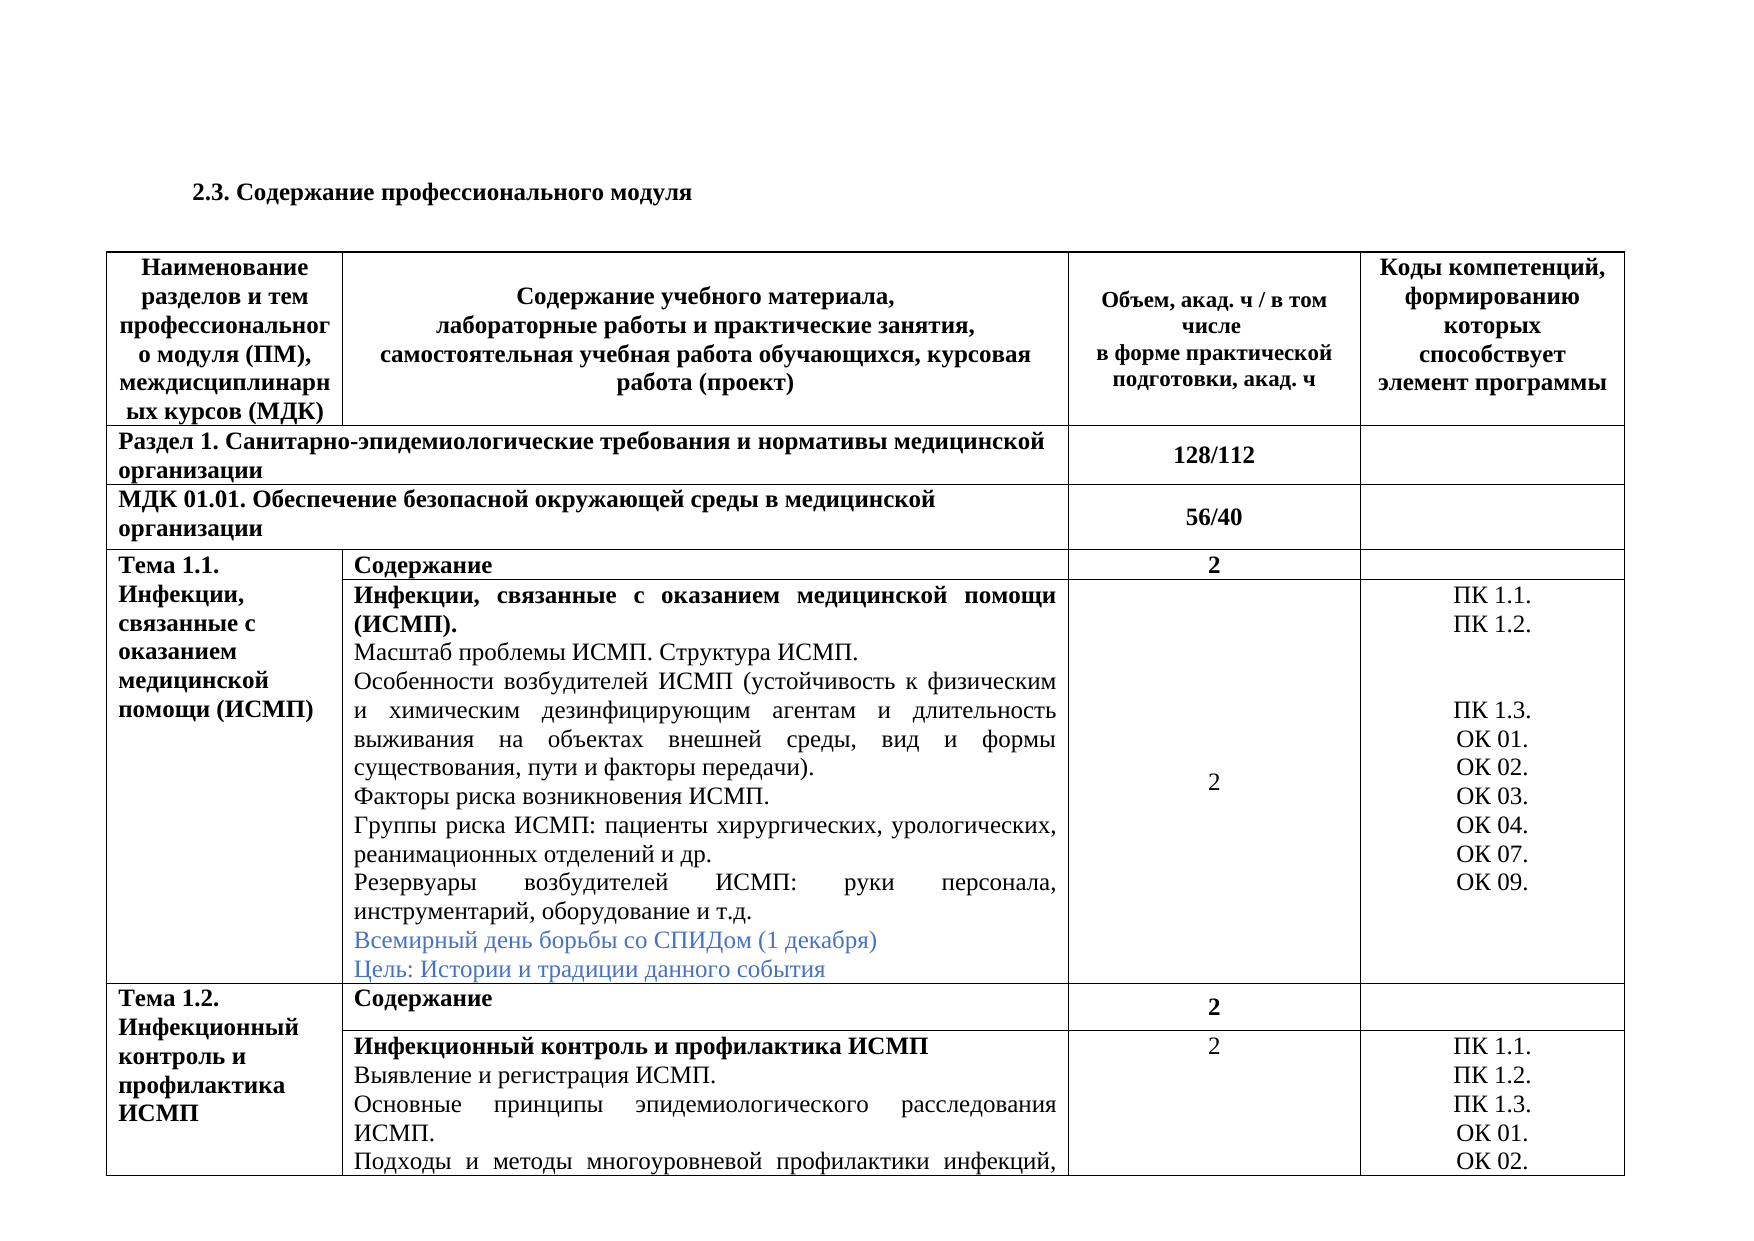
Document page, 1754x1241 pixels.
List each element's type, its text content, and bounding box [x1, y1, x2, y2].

table_cell [1361, 550, 1624, 579]
table_cell 2 [1069, 550, 1360, 579]
text 2.3. Содержание профессионального модуля [118, 177, 1636, 206]
table_header Содержание учебного материала, лабораторные работы и практические занятия, самостоятельная учебная работа обучающихся, курсовая работа (проект) [343, 253, 1068, 425]
table_cell Тема 1.2. Инфекционный контроль и профилактика ИСМП [107, 984, 342, 1175]
table_header Объем, акад. ч / в том числе в форме практической подготовки, акад. ч [1069, 253, 1360, 425]
table_cell Раздел 1. Санитарно-эпидемиологические требования и нормативы медицинской организации [107, 426, 1068, 483]
table_cell [1361, 426, 1624, 483]
table_header Наименование разделов и тем профессионального модуля (ПМ), междисциплинарных курсов (МДК) [107, 253, 342, 425]
table_cell [1361, 485, 1624, 549]
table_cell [1361, 1031, 1624, 1175]
table_cell Тема 1.1. Инфекции, связанные с оказанием медицинской помощи (ИСМП) [107, 550, 342, 982]
table_cell ПК 1.1. ПК 1.2. ПК 1.3. ОК 01. ОК 02. ОК 03. ОК 04. ОК 07. ОК 09. [1361, 580, 1624, 982]
table_header Коды компетенций, формированию которых способствует элемент программы [1361, 253, 1624, 425]
table_cell 2 [1069, 580, 1360, 982]
table_cell Содержание [343, 550, 1068, 579]
table_cell МДК 01.01. Обеспечение безопасной окружающей среды в медицинской организации [107, 485, 1068, 549]
table_cell 56/40 [1069, 485, 1360, 549]
table_cell Инфекции, связанные с оказанием медицинской помощи (ИСМП). Масштаб проблемы ИСМП. Структура ИСМП. Особенности возбудителей ИСМП (устойчивость к физическим и химическим дезинфицирующим агентам и длительность выживания на объектах внешней среды, вид и формы существования, пути и факторы передачи). Факторы риска возникновения ИСМП. Группы риска ИСМП: пациенты хирургических, урологических, реанимационных отделений и др. Резервуары возбудителей ИСМП: руки персонала, инструментарий, оборудование и т.д. Всемирный день борьбы со СПИДом (1 декабря) Цель: Истории и традиции данного события [343, 580, 1068, 982]
table_cell 2 [1069, 1031, 1360, 1175]
table_cell Содержание [343, 984, 1068, 1030]
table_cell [343, 1031, 1068, 1175]
table_cell 128/112 [1069, 426, 1360, 483]
table_cell [1361, 984, 1624, 1030]
table_cell 2 [1069, 984, 1360, 1030]
